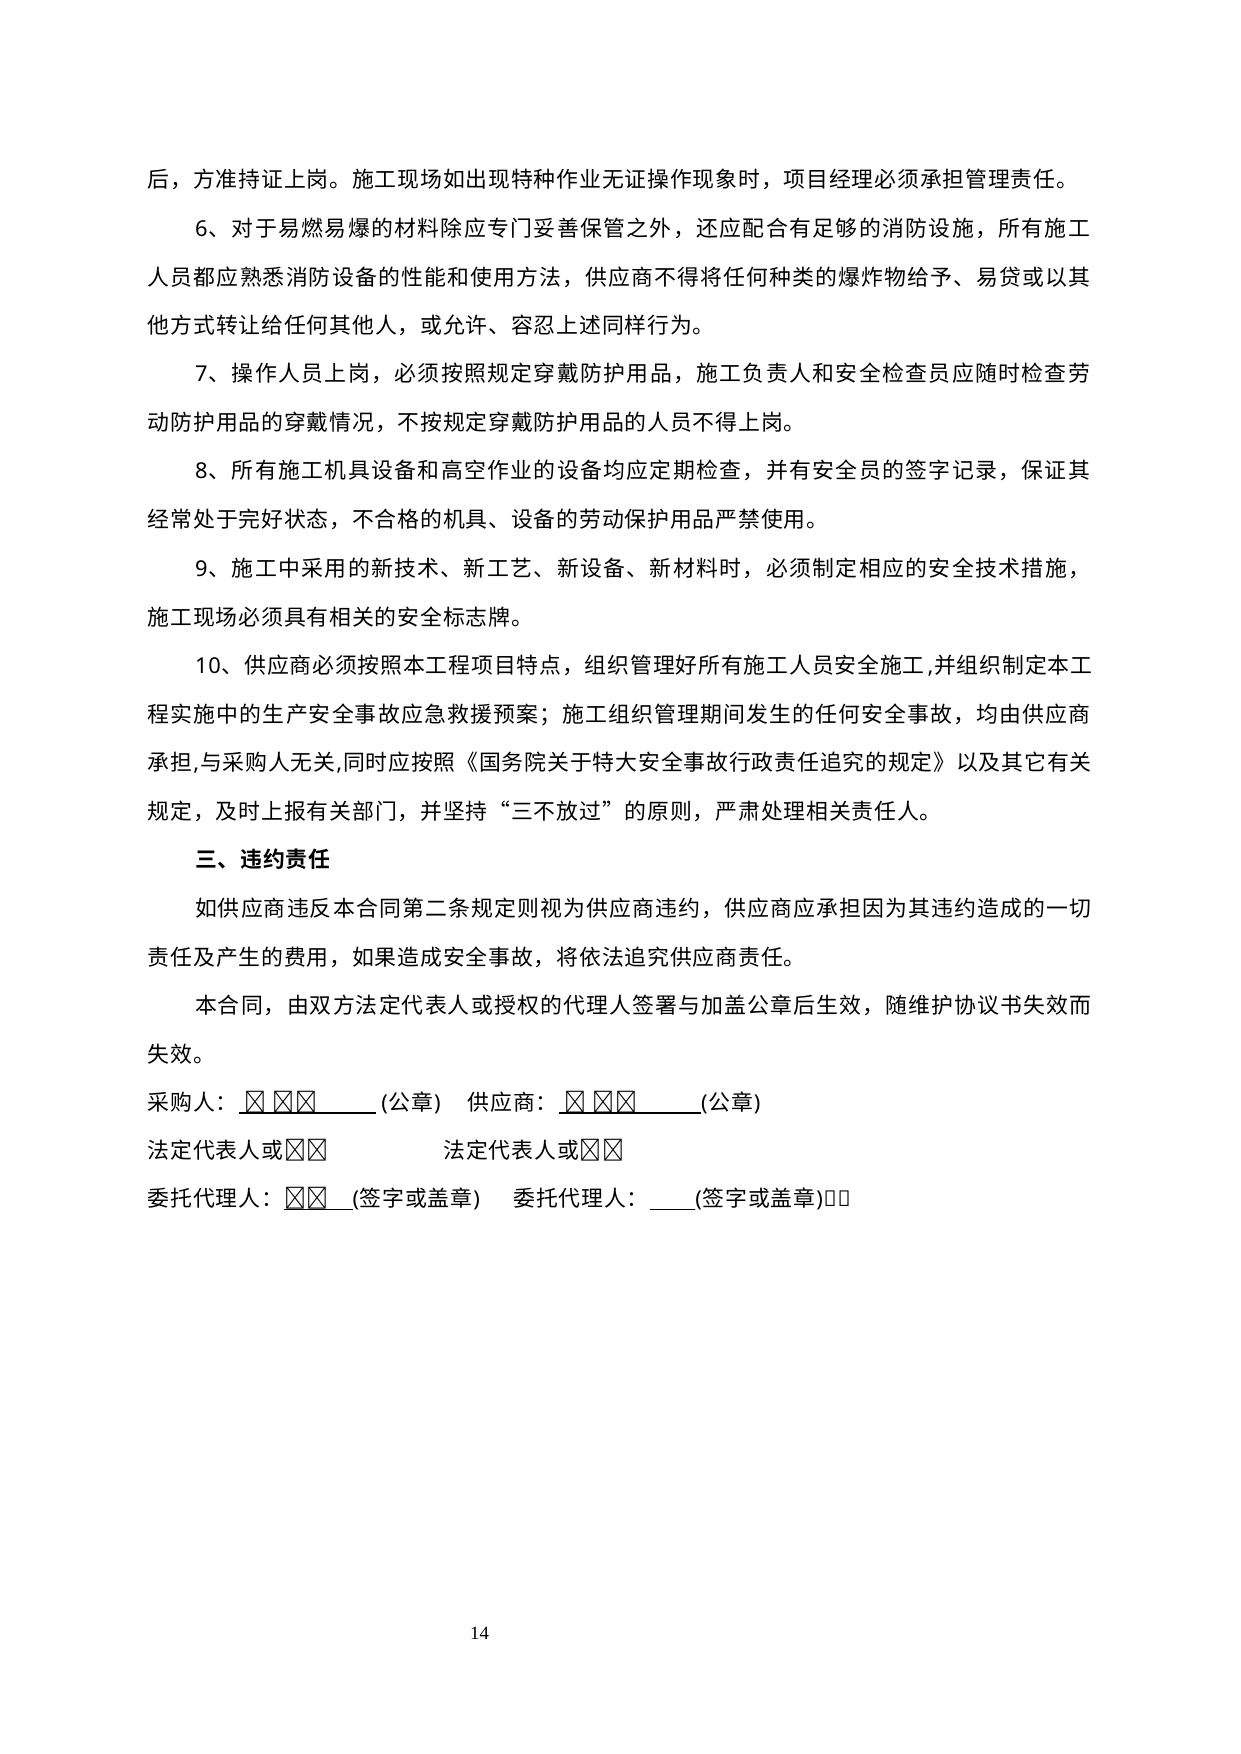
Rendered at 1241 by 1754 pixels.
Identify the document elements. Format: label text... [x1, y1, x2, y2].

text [148, 162, 1093, 194]
text 7、操作人员上岗，必须按照规定穿戴防护用品，施工负责人和安全检查员应随时检查劳动防护用品的穿戴情况，不按规定穿戴防护用品的人员不得上岗。 [148, 356, 1093, 437]
text 法定代表人或 法定代表人或 [148, 1133, 1093, 1165]
text 9、施工中采用的新技术、新工艺、新设备、新材料时，必须制定相应的安全技术措施，施工现场必须具有相关的安全标志牌。 [148, 550, 1093, 632]
text 本合同，由双方法定代表人或授权的代理人签署与加盖公章后生效，随维护协议书失效而失效。 [148, 987, 1093, 1069]
text 采购人：   (公章) 供应商：   (公章) [148, 1084, 1093, 1117]
text 6、对于易燃易爆的材料除应专门妥善保管之外，还应配合有足够的消防设施，所有施工人员都应熟悉消防设备的性能和使用方法，供应商不得将任何种类的爆炸物给予、易贷或以其他方式转让给任何其他人，或允许、容忍上述同样行为。 [148, 210, 1093, 340]
text 委托代理人： (签字或盖章) 委托代理人： (签字或盖章) [148, 1181, 1093, 1214]
text 8、所有施工机具设备和高空作业的设备均应定期检查，并有安全员的签字记录，保证其经常处于完好状态，不合格的机具、设备的劳动保护用品严禁使用。 [148, 453, 1093, 534]
text 三、违约责任 [148, 842, 1093, 874]
text 如供应商违反本合同第二条规定则视为供应商违约，供应商应承担因为其违约造成的一切责任及产生的费用，如果造成安全事故，将依法追究供应商责任。 [148, 890, 1093, 972]
text 10、供应商必须按照本工程项目特点，组织管理好所有施工人员安全施工,并组织制定本工程实施中的生产安全事故应急救援预案；施工组织管理期间发生的任何安全事故，均由供应商承担,与采购人无关,同时应按照《国务院关于特大安全事故行政责任追究的规定》以及其它有关规定，及时上报有关部门，并坚持“三不放过”的原则，严肃处理相关责任人。 [148, 647, 1093, 826]
